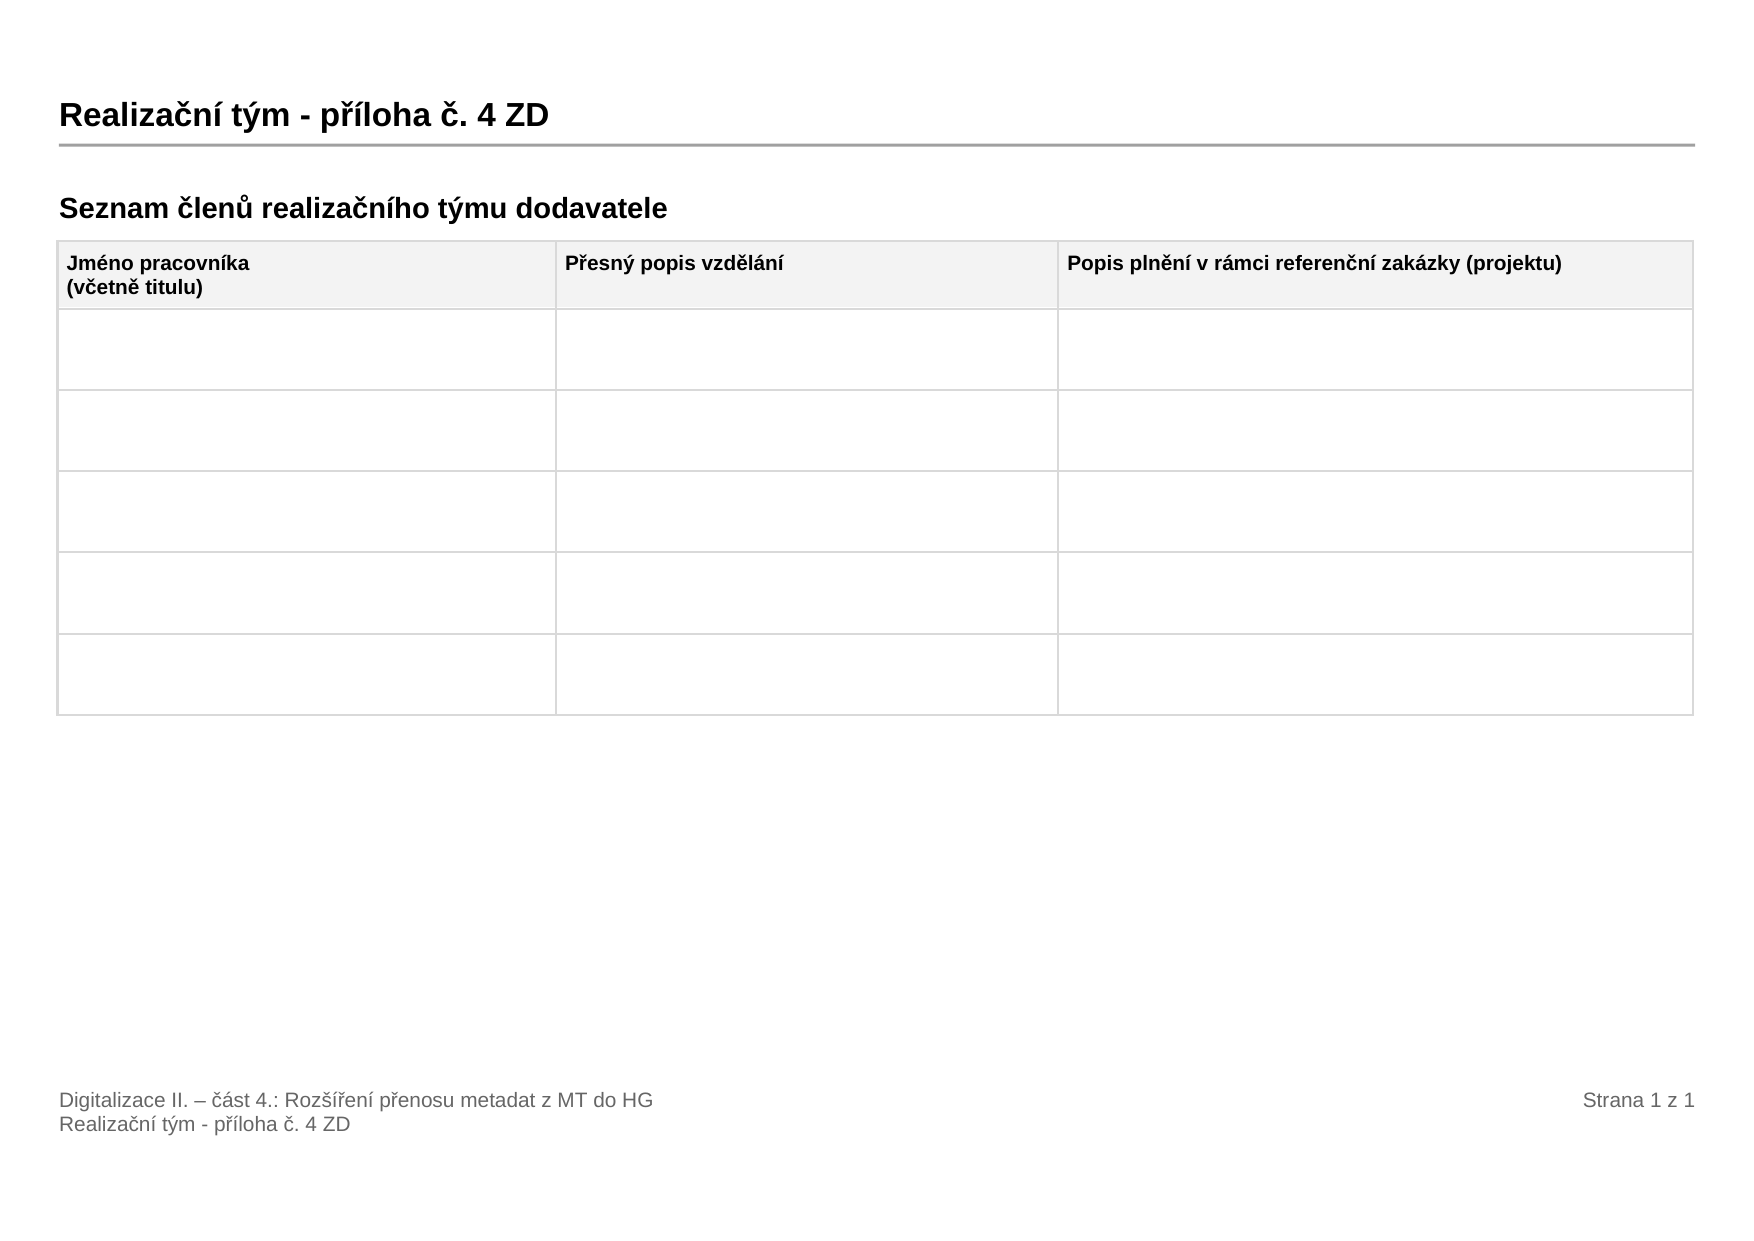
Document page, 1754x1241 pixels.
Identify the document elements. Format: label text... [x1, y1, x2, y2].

table_cell [59, 472, 555, 551]
table_header Jméno pracovníka (včetně titulu) [59, 242, 555, 307]
table_cell [557, 310, 1057, 389]
table_header Přesný popis vzdělání [557, 242, 1057, 307]
table_cell [59, 310, 555, 389]
table_cell [1059, 472, 1692, 551]
table_cell [1059, 553, 1692, 632]
subtitle Realizační tým - příloha č. 4 ZD [59, 95, 1695, 133]
table_cell [557, 391, 1057, 470]
table_cell [557, 472, 1057, 551]
table_cell [59, 635, 555, 714]
table_cell [1059, 391, 1692, 470]
table_cell [557, 553, 1057, 632]
table_cell [59, 391, 555, 470]
table_header Popis plnění v rámci referenční zakázky (projektu) [1059, 242, 1692, 307]
table_cell [1059, 635, 1692, 714]
table_cell [1059, 310, 1692, 389]
table_cell [59, 553, 555, 632]
subtitle Seznam členů realizačního týmu dodavatele [59, 191, 1695, 224]
table_cell [557, 635, 1057, 714]
